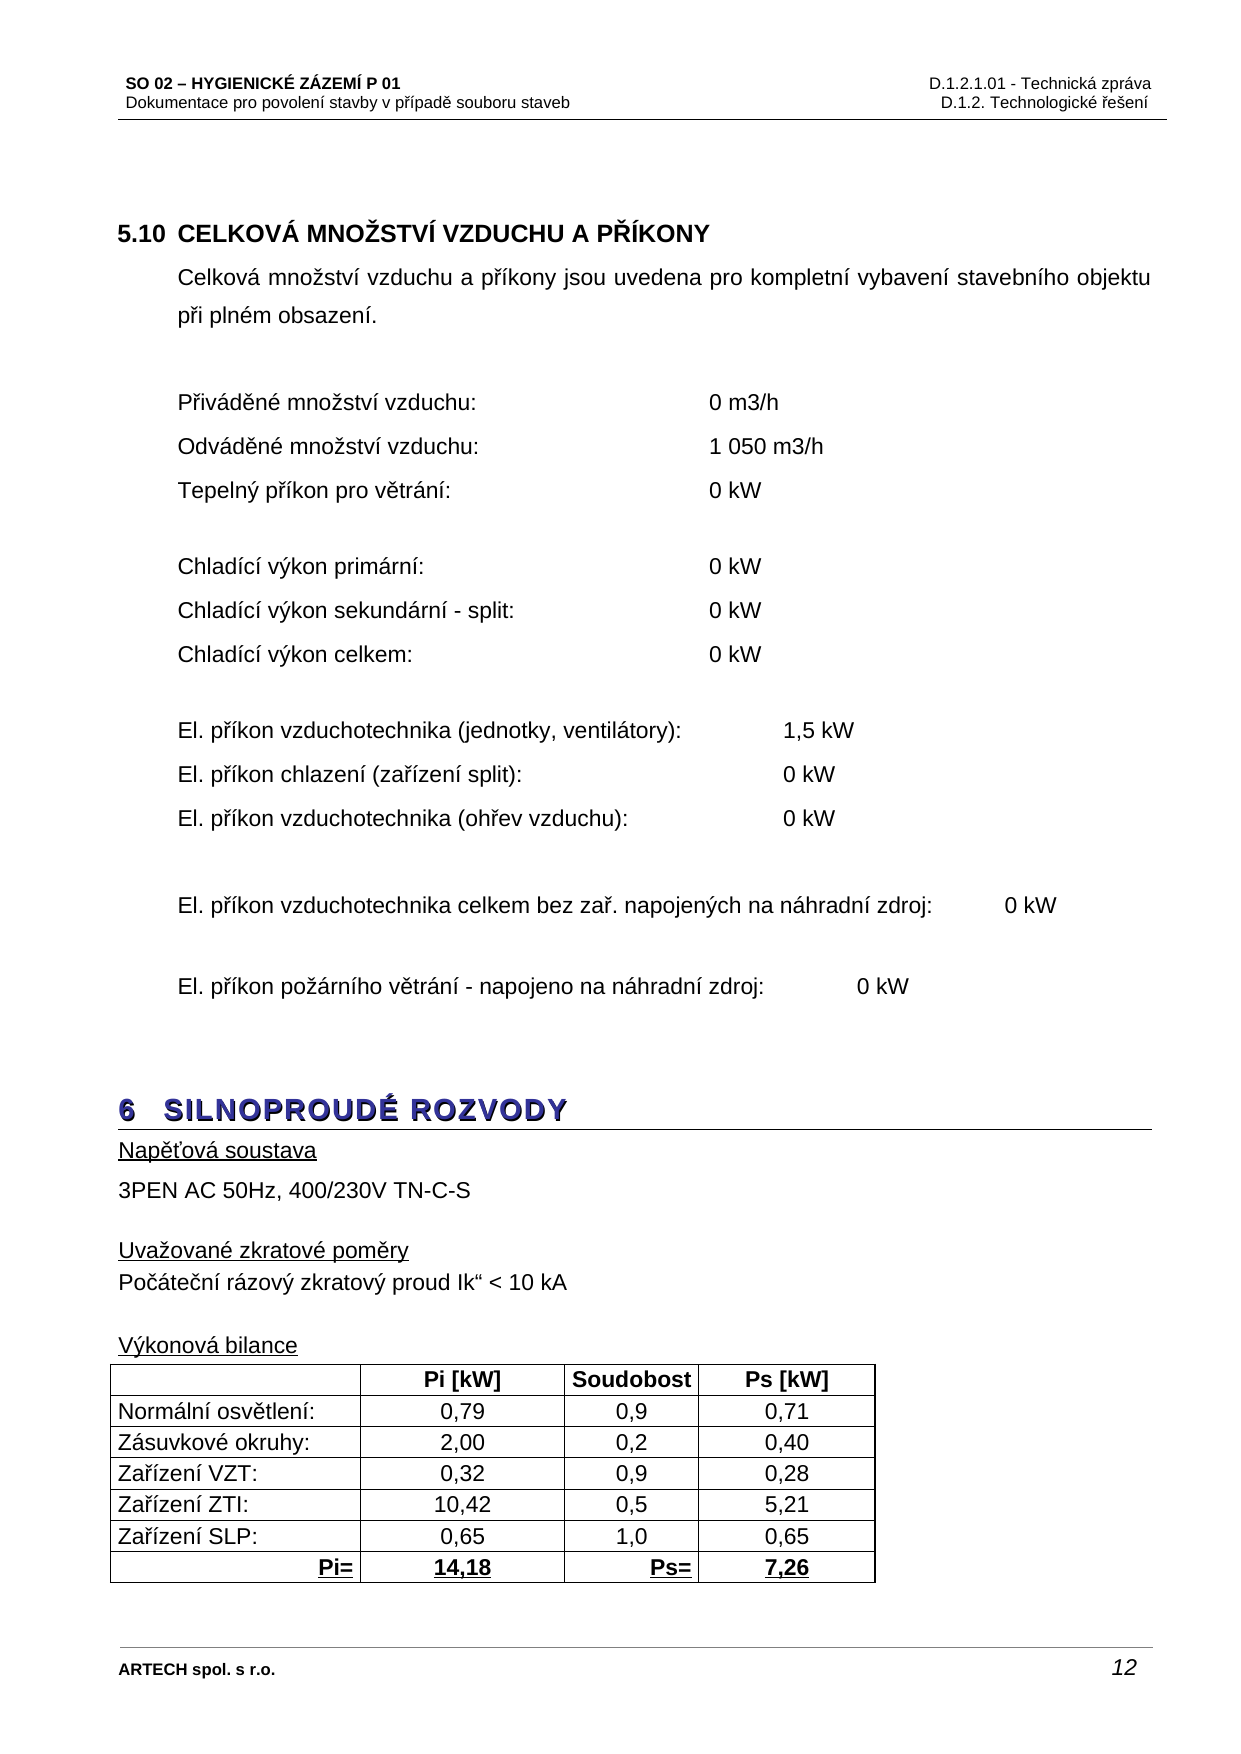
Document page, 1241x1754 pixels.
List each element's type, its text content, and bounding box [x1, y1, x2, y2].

table_cell Normální osvětlení: [111, 1396, 360, 1426]
table_cell Zařízení SLP: [111, 1521, 360, 1551]
table_cell 0,28 [699, 1458, 874, 1488]
table_header Ps [kW] [699, 1365, 874, 1395]
table_cell 0,9 [565, 1458, 698, 1488]
text El. příkon požárního větrání - napojeno na náhradní zdroj: 0 kW [177, 965, 1152, 1002]
table_cell Pi= [111, 1552, 360, 1582]
table_cell 0,71 [699, 1396, 874, 1426]
text Napěťová soustava [118, 1137, 1152, 1163]
text Chladící výkon sekundární - split: 0 kW [177, 588, 1152, 626]
table_cell Zařízení VZT: [111, 1458, 360, 1488]
text 3PEN AC 50Hz, 400/230V TN-C-S [118, 1168, 1152, 1206]
table_cell 0,79 [361, 1396, 564, 1426]
text El. příkon vzduchotechnika celkem bez zař. napojených na náhradní zdroj: 0 kW [177, 883, 1152, 958]
text Přiváděné množství vzduchu: 0 m3/h [177, 381, 1152, 418]
table_cell 0,65 [699, 1521, 874, 1551]
text Uvažované zkratové poměry [118, 1237, 1152, 1263]
table_cell 7,26 [699, 1552, 874, 1582]
table_cell 14,18 [361, 1552, 564, 1582]
text Počáteční rázový zkratový proud Ik“ < 10 kA [118, 1269, 1152, 1295]
table_cell 0,40 [699, 1427, 874, 1457]
text Tepelný příkon pro větrání: 0 kW [177, 468, 1152, 506]
table_cell 0,65 [361, 1521, 564, 1551]
table_cell 0,5 [565, 1490, 698, 1520]
table_cell 0,2 [565, 1427, 698, 1457]
table_cell Zásuvkové okruhy: [111, 1427, 360, 1457]
text El. příkon chlazení (zařízení split): 0 kW [177, 752, 1152, 790]
table_cell 0,32 [361, 1458, 564, 1488]
text Chladící výkon primární: 0 kW [177, 544, 1152, 582]
table_cell 10,42 [361, 1490, 564, 1520]
table_cell 2,00 [361, 1427, 564, 1457]
text Celková množství vzduchu a příkony jsou uvedena pro kompletní vybavení stavebního objektu při plném obsazení. [177, 256, 1152, 331]
text El. příkon vzduchotechnika (ohřev vzduchu): 0 kW [177, 796, 1152, 833]
text Odváděné množství vzduchu: 1 050 m3/h [177, 424, 1152, 462]
table_cell Zařízení ZTI: [111, 1490, 360, 1520]
table_header Soudobost [565, 1365, 698, 1395]
table_header [111, 1365, 360, 1395]
text Výkonová bilance [118, 1332, 1152, 1358]
subtitle SILNOPROUDÉ ROZVODY [118, 1090, 1152, 1129]
table_cell Ps= [565, 1552, 698, 1582]
table_header Pi [kW] [361, 1365, 564, 1395]
text El. příkon vzduchotechnika (jednotky, ventilátory): 1,5 kW [177, 708, 1152, 746]
subtitle Celková množství vzduchu a příkony [117, 212, 1152, 249]
table_cell 0,9 [565, 1396, 698, 1426]
text Chladící výkon celkem: 0 kW [177, 632, 1152, 669]
table_cell 5,21 [699, 1490, 874, 1520]
table_cell 1,0 [565, 1521, 698, 1551]
